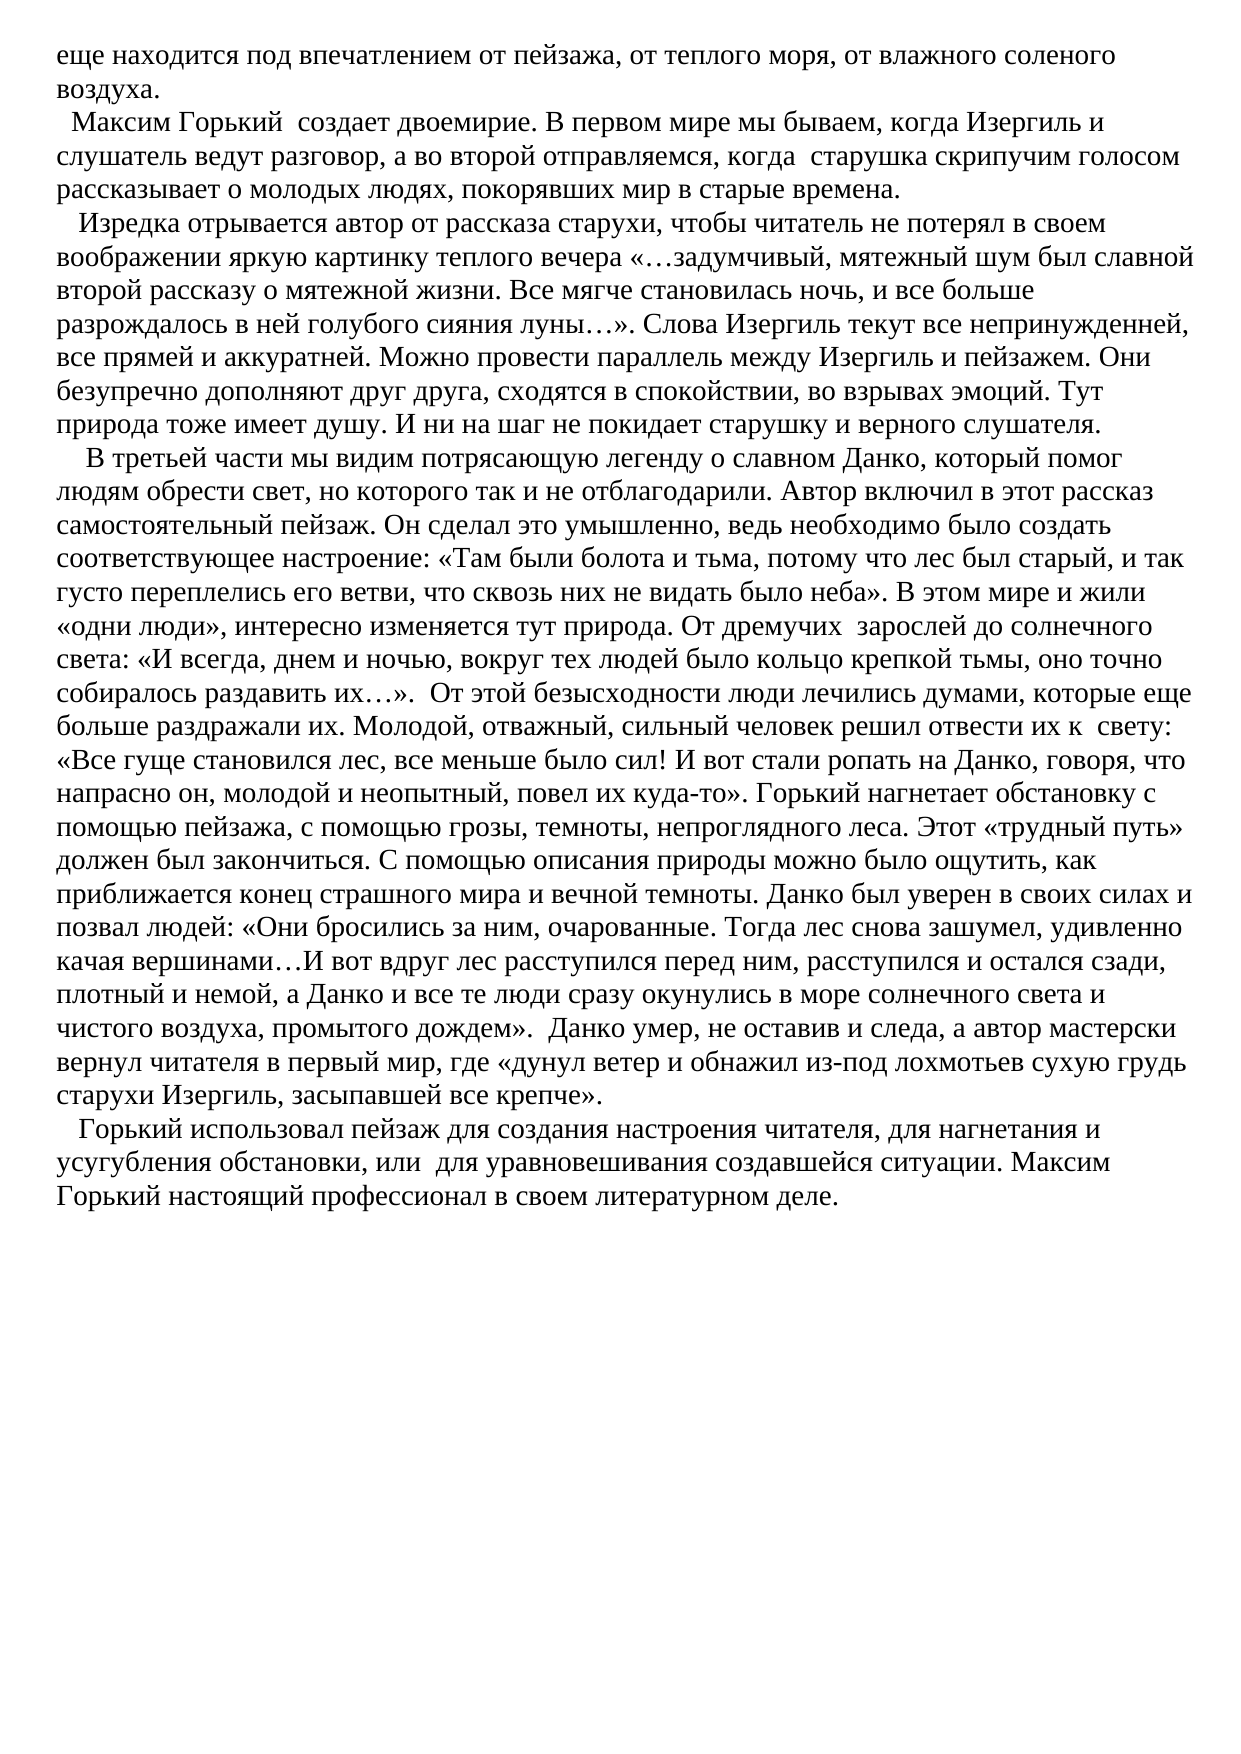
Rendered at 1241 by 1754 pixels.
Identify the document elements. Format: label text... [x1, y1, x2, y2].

text Максим Горький создает двоемирие. В первом мире мы бываем, когда Изергиль и слушатель ведут разговор, а во второй отправляемся, когда старушка скрипучим голосом рассказывает о молодых людях, покорявших мир в старые времена. [56, 104, 1200, 205]
text В третьей части мы видим потрясающую легенду о славном Данко, который помог людям обрести свет, но которого так и не отблагодарили. Автор включил в этот рассказ самостоятельный пейзаж. Он сделал это умышленно, ведь необходимо было создать соответствующее настроение: «Там были болота и тьма, потому что лес был старый, и так густо переплелись его ветви, что сквозь них не видать было неба». В этом мире и жили «одни люди», интересно изменяется тут природа. От дремучих зарослей до солнечного света: «И всегда, днем и ночью, вокруг тех людей было кольцо крепкой тьмы, оно точно собиралось раздавить их…». От этой безысходности люди лечились думами, которые еще больше раздражали их. Молодой, отважный, сильный человек решил отвести их к свету: «Все гуще становился лес, все меньше было сил! И вот стали ропать на Данко, говоря, что напрасно он, молодой и неопытный, повел их куда-то». Горький нагнетает обстановку с помощью пейзажа, с помощью грозы, темноты, непроглядного леса. Этот «трудный путь» должен был закончиться. С помощью описания природы можно было ощутить, как приближается конец страшного мира и вечной темноты. Данко был уверен в своих силах и позвал людей: «Они бросились за ним, очарованные. Тогда лес снова зашумел, удивленно качая вершинами…И вот вдруг лес расступился перед ним, расступился и остался сзади, плотный и немой, а Данко и все те люди сразу окунулись в море солнечного света и чистого воздуха, промытого дождем». Данко умер, не оставив и следа, а автор мастерски вернул читателя в первый мир, где «дунул ветер и обнажил из-под лохмотьев сухую грудь старухи Изергиль, засыпавшей все крепче». [56, 440, 1200, 1111]
text Изредка отрывается автор от рассказа старухи, чтобы читатель не потерял в своем воображении яркую картинку теплого вечера «…задумчивый, мятежный шум был славной второй рассказу о мятежной жизни. Все мягче становилась ночь, и все больше разрождалось в ней голубого сияния луны…». Слова Изергиль текут все непринужденней, все прямей и аккуратней. Можно провести параллель между Изергиль и пейзажем. Они безупречно дополняют друг друга, сходятся в спокойствии, во взрывах эмоций. Тут природа тоже имеет душу. И ни на шаг не покидает старушку и верного слушателя. [56, 205, 1200, 440]
text Горький использовал пейзаж для создания настроения читателя, для нагнетания и усугубления обстановки, или для уравновешивания создавшейся ситуации. Максим Горький настоящий профессионал в своем литературном деле. [56, 1111, 1200, 1211]
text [56, 37, 1200, 104]
